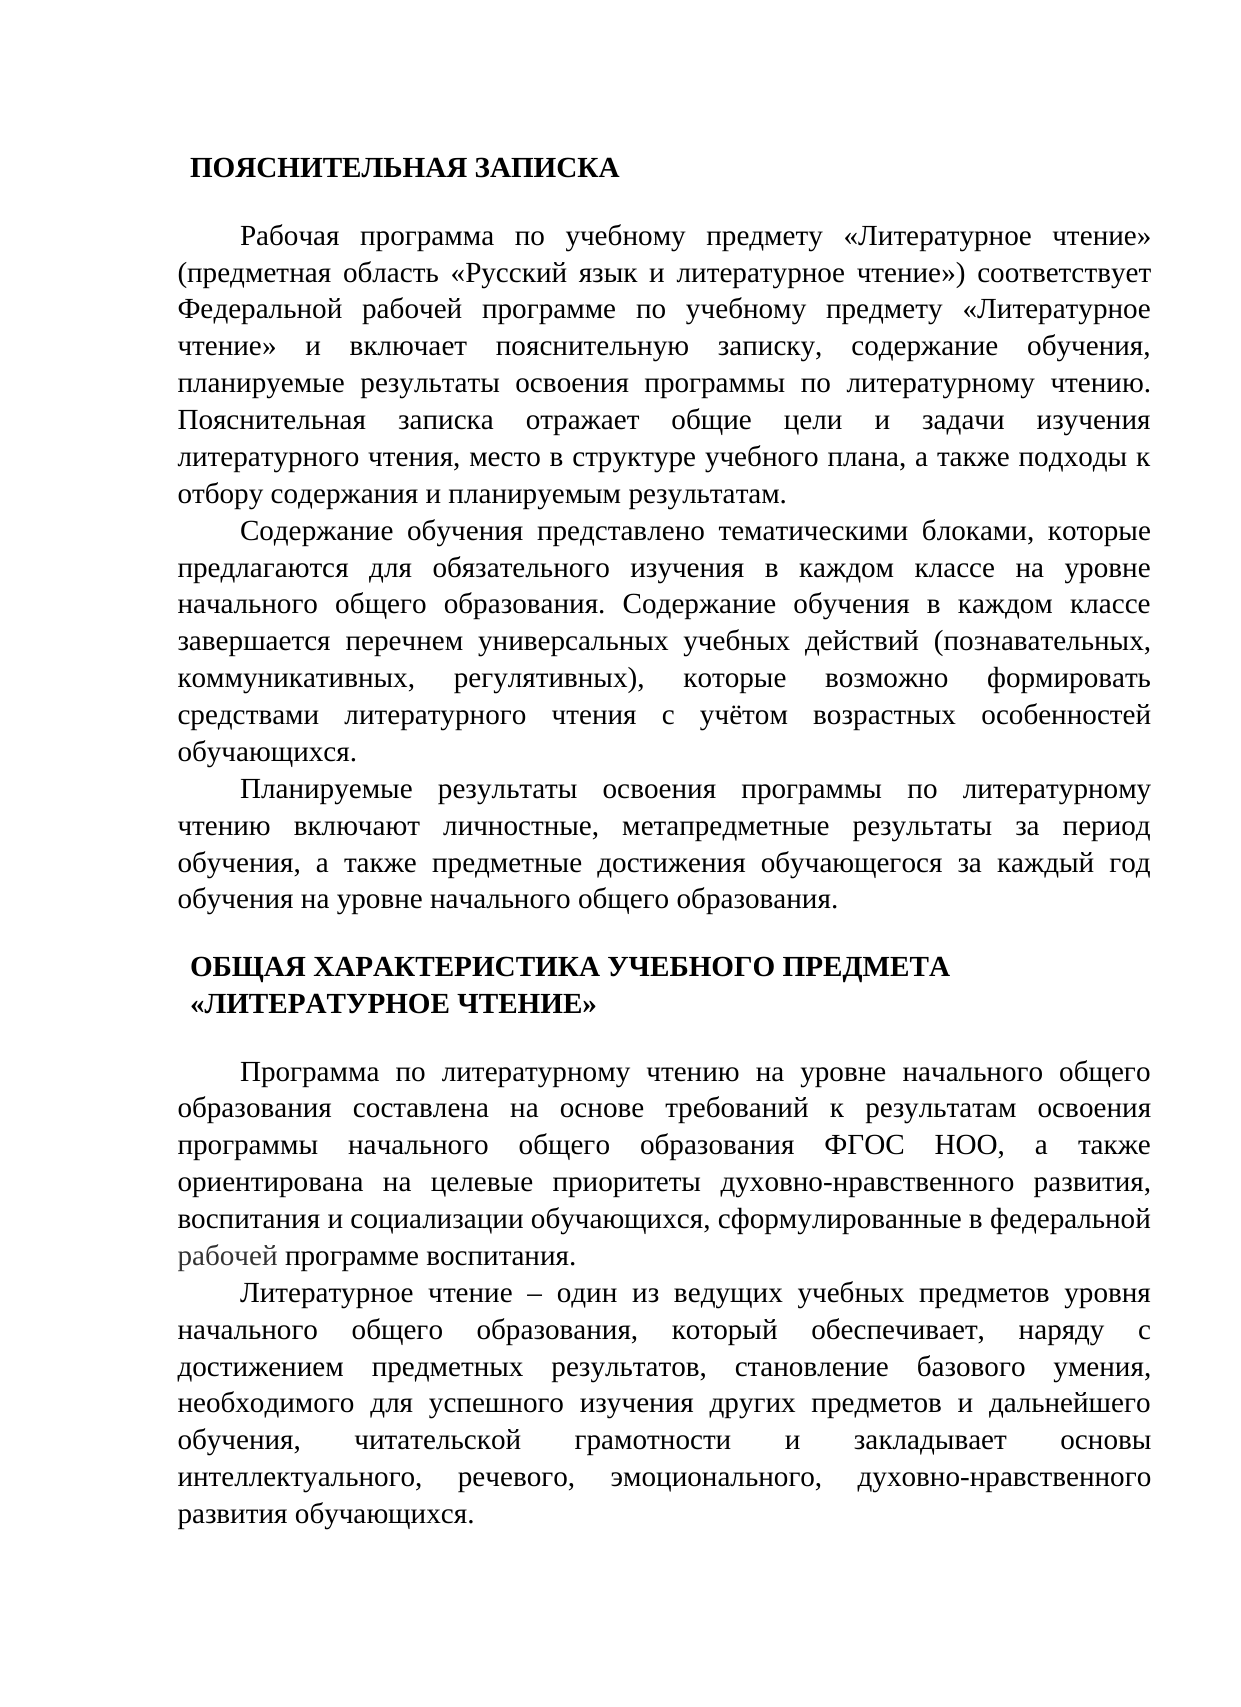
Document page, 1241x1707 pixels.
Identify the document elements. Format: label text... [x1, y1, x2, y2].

text ПОЯСНИТЕЛЬНАЯ ЗАПИСКА [190, 150, 1152, 184]
text Литературное чтение – один из ведущих учебных предметов уровня начального общего образования, который обеспечивает, наряду с достижением предметных результатов, становление базового умения, необходимого для успешного изучения других предметов и дальнейшего обучения, читательской грамотности и закладывает основы интеллектуального, речевого, эмоционального, духовно-нравственного развития обучающихся. [177, 1275, 1152, 1530]
text Планируемые результаты освоения программы по литературному чтению включают личностные, метапредметные результаты за период обучения, а также предметные достижения обучающегося за каждый год обучения на уровне начального общего образования. [177, 771, 1152, 915]
text Программа по литературному чтению на уровне начального общего образования составлена на основе требований к результатам освоения программы начального общего образования ФГОС НОО, а также ориентирована на целевые приоритеты духовно-нравственного развития, воспитания и социализации обучающихся, сформулированные в федеральной рабочей программе воспитания. [177, 1054, 1152, 1272]
text Рабочая программа по учебному предмету «Литературное чтение» (предметная область «Русский язык и литературное чтение») соответствует Федеральной рабочей программе по учебному предмету «Литературное чтение» и включает пояснительную записку, содержание обучения, планируемые результаты освоения программы по литературному чтению. Пояснительная записка отражает общие цели и задачи изучения литературного чтения, место в структуре учебного плана, а также подходы к отбору содержания и планируемым результатам. [177, 218, 1152, 509]
text Содержание обучения представлено тематическими блоками, которые предлагаются для обязательного изучения в каждом классе на уровне начального общего образования. Содержание обучения в каждом классе завершается перечнем универсальных учебных действий (познавательных, коммуникативных, регулятивных), которые возможно формировать средствами литературного чтения с учётом возрастных особенностей обучающихся. [177, 513, 1152, 768]
text ОБЩАЯ ХАРАКТЕРИСТИКА УЧЕБНОГО ПРЕДМЕТА «ЛИТЕРАТУРНОЕ ЧТЕНИЕ» [190, 949, 1152, 1020]
